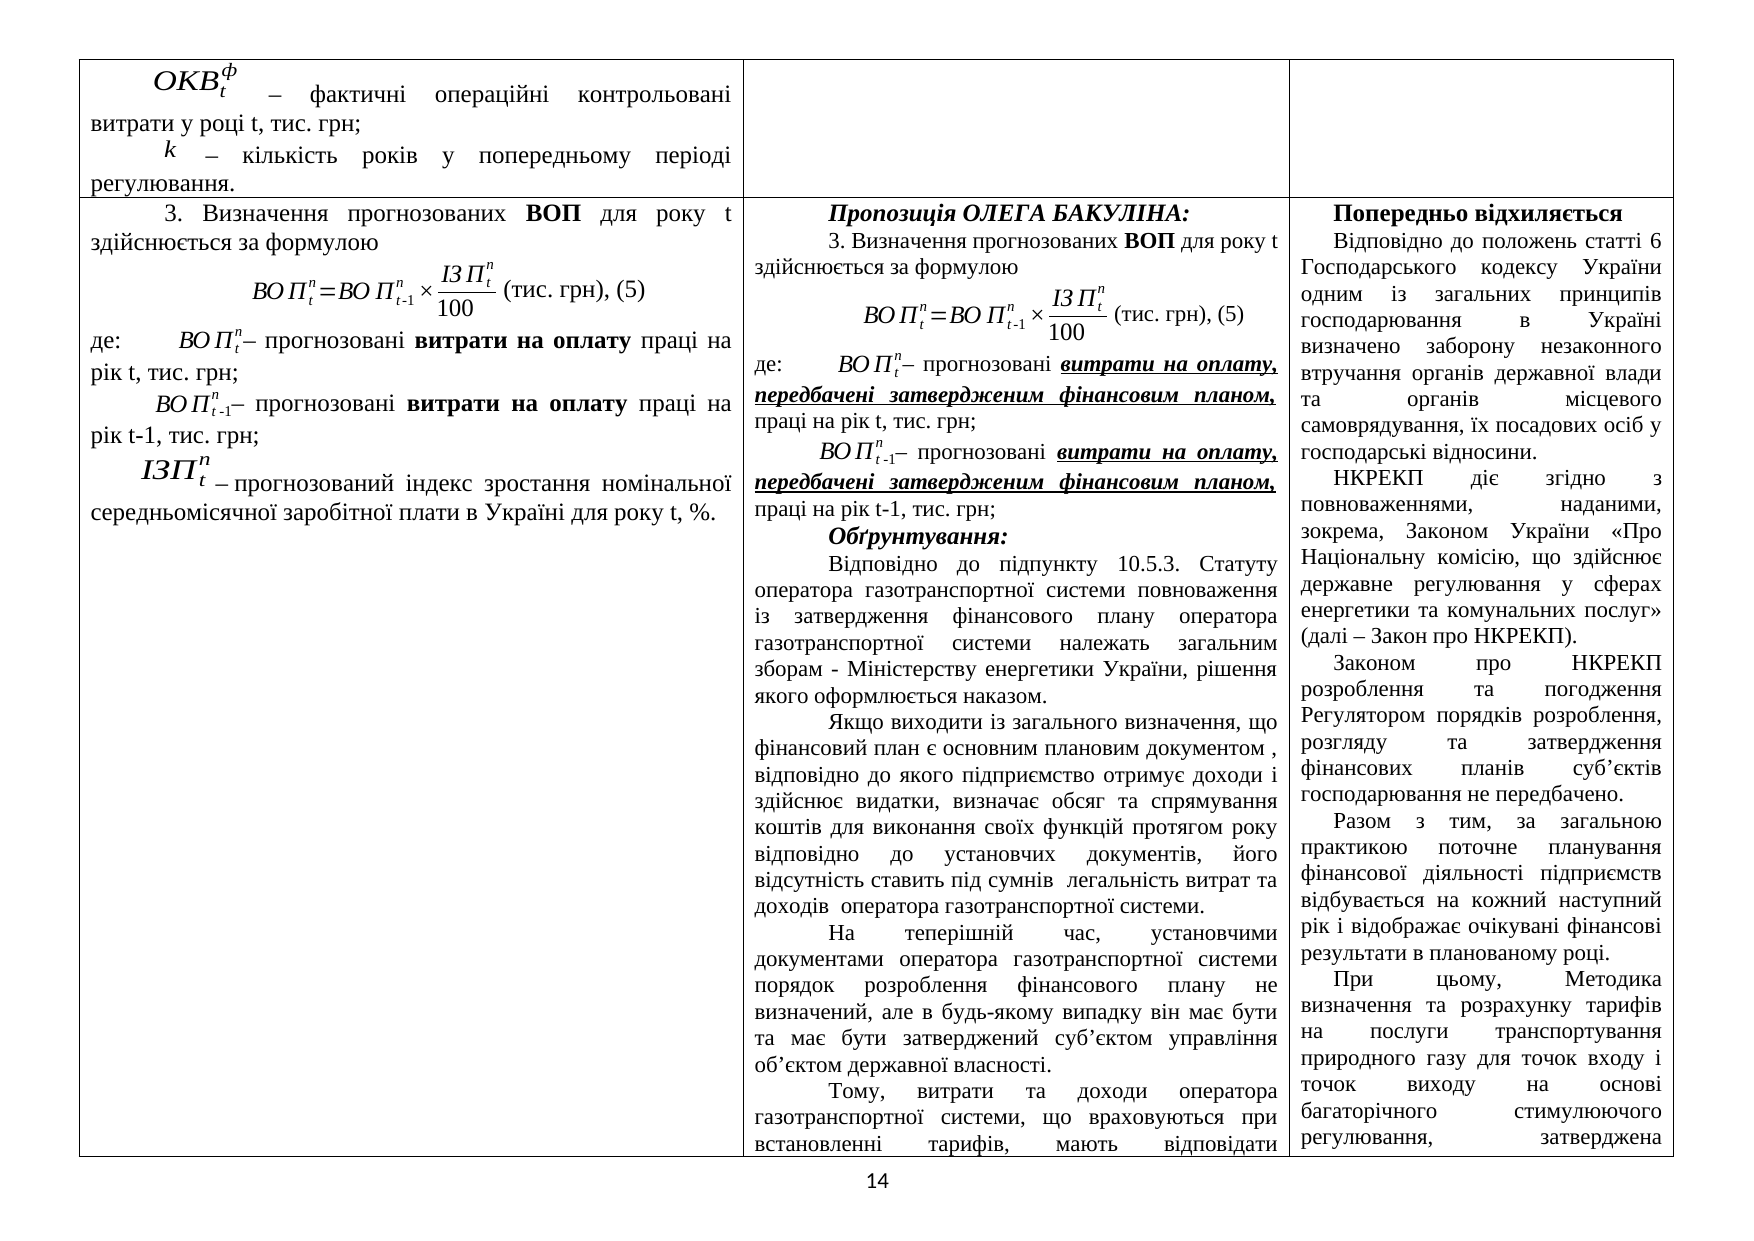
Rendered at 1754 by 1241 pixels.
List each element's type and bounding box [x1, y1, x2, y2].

table_cell [744, 60, 1289, 197]
table_cell [1290, 60, 1673, 197]
table_cell [1290, 198, 1673, 1156]
table_cell [80, 60, 743, 197]
table_cell [80, 198, 743, 1156]
table_cell [744, 198, 1289, 1156]
